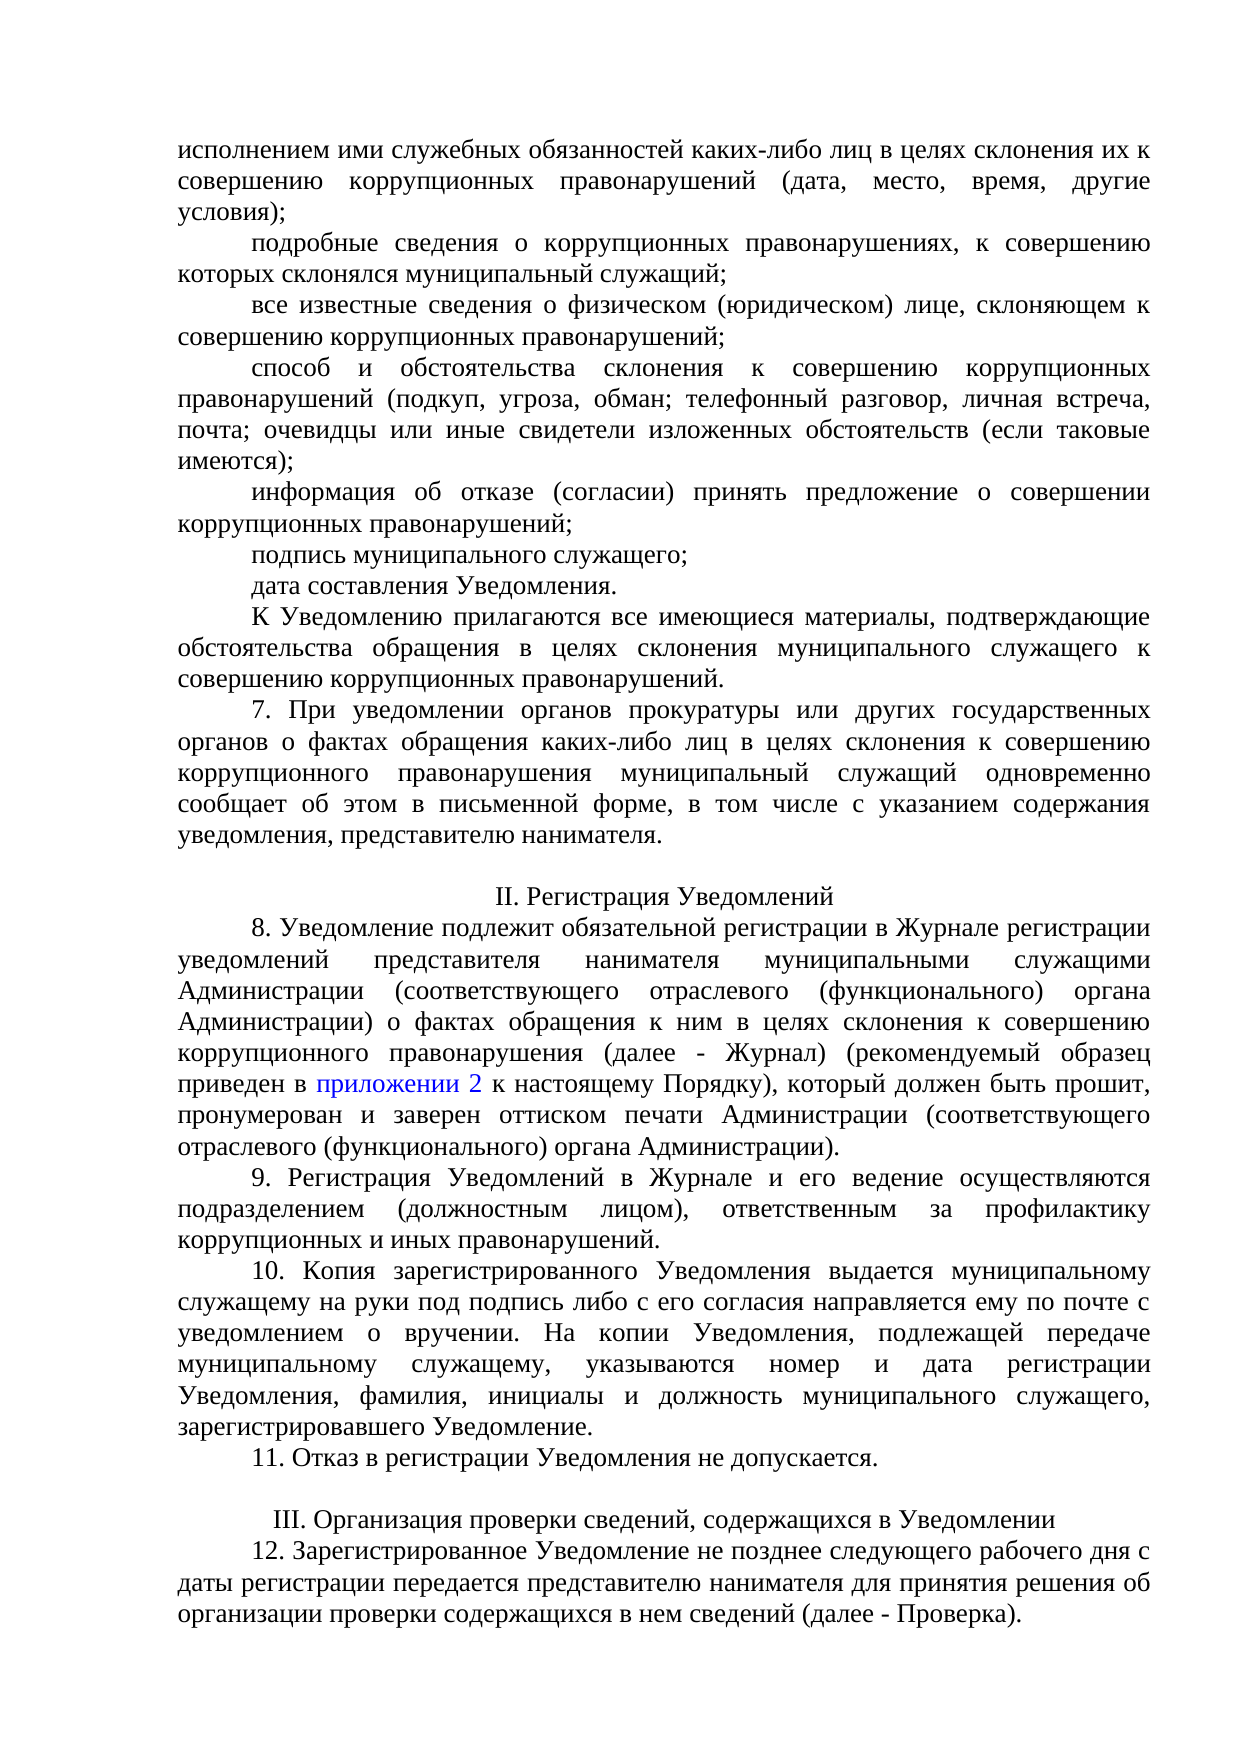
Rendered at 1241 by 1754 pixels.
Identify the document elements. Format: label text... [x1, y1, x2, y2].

text подпись муниципального служащего; [177, 538, 1152, 569]
text 7. При уведомлении органов прокуратуры или других государственных органов о фактах обращения каких-либо лиц в целях склонения к совершению коррупционного правонарушения муниципальный служащий одновременно сообщает об этом в письменной форме, в том числе с указанием содержания уведомления, представителю нанимателя. [177, 693, 1152, 849]
text 8. Уведомление подлежит обязательной регистрации в Журнале регистрации уведомлений представителя нанимателя муниципальными служащими Администрации (соответствующего отраслевого (функционального) органа Администрации) о фактах обращения к ним в целях склонения к совершению коррупционного правонарушения (далее - Журнал) (рекомендуемый образец приведен в приложении 2 к настоящему Порядку), который должен быть прошит, пронумерован и заверен оттиском печати Администрации (соответствующего отраслевого (функционального) органа Администрации). [177, 912, 1152, 1161]
text подробные сведения о коррупционных правонарушениях, к совершению которых склонялся муниципальный служащий; [177, 226, 1152, 289]
title III. Организация проверки сведений, содержащихся в Уведомлении [177, 1503, 1152, 1534]
text дата составления Уведомления. [177, 569, 1152, 600]
text все известные сведения о физическом (юридическом) лице, склоняющем к совершению коррупционных правонарушений; [177, 289, 1152, 351]
text 11. Отказ в регистрации Уведомления не допускается. [177, 1441, 1152, 1472]
text 9. Регистрация Уведомлений в Журнале и его ведение осуществляются подразделением (должностным лицом), ответственным за профилактику коррупционных и иных правонарушений. [177, 1161, 1152, 1254]
text К Уведомлению прилагаются все имеющиеся материалы, подтверждающие обстоятельства обращения в целях склонения муниципального служащего к совершению коррупционных правонарушений. [177, 600, 1152, 693]
title II. Регистрация Уведомлений [177, 880, 1152, 912]
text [177, 133, 1152, 226]
text 12. Зарегистрированное Уведомление не позднее следующего рабочего дня с даты регистрации передается представителю нанимателя для принятия решения об организации проверки содержащихся в нем сведений (далее - Проверка). [177, 1534, 1152, 1628]
text 10. Копия зарегистрированного Уведомления выдается муниципальному служащему на руки под подпись либо с его согласия направляется ему по почте с уведомлением о вручении. На копии Уведомления, подлежащей передаче муниципальному служащему, указываются номер и дата регистрации Уведомления, фамилия, инициалы и должность муниципального служащего, зарегистрировавшего Уведомление. [177, 1254, 1152, 1441]
text информация об отказе (согласии) принять предложение о совершении коррупционных правонарушений; [177, 476, 1152, 538]
text способ и обстоятельства склонения к совершению коррупционных правонарушений (подкуп, угроза, обман; телефонный разговор, личная встреча, почта; очевидцы или иные свидетели изложенных обстоятельств (если таковые имеются); [177, 351, 1152, 476]
